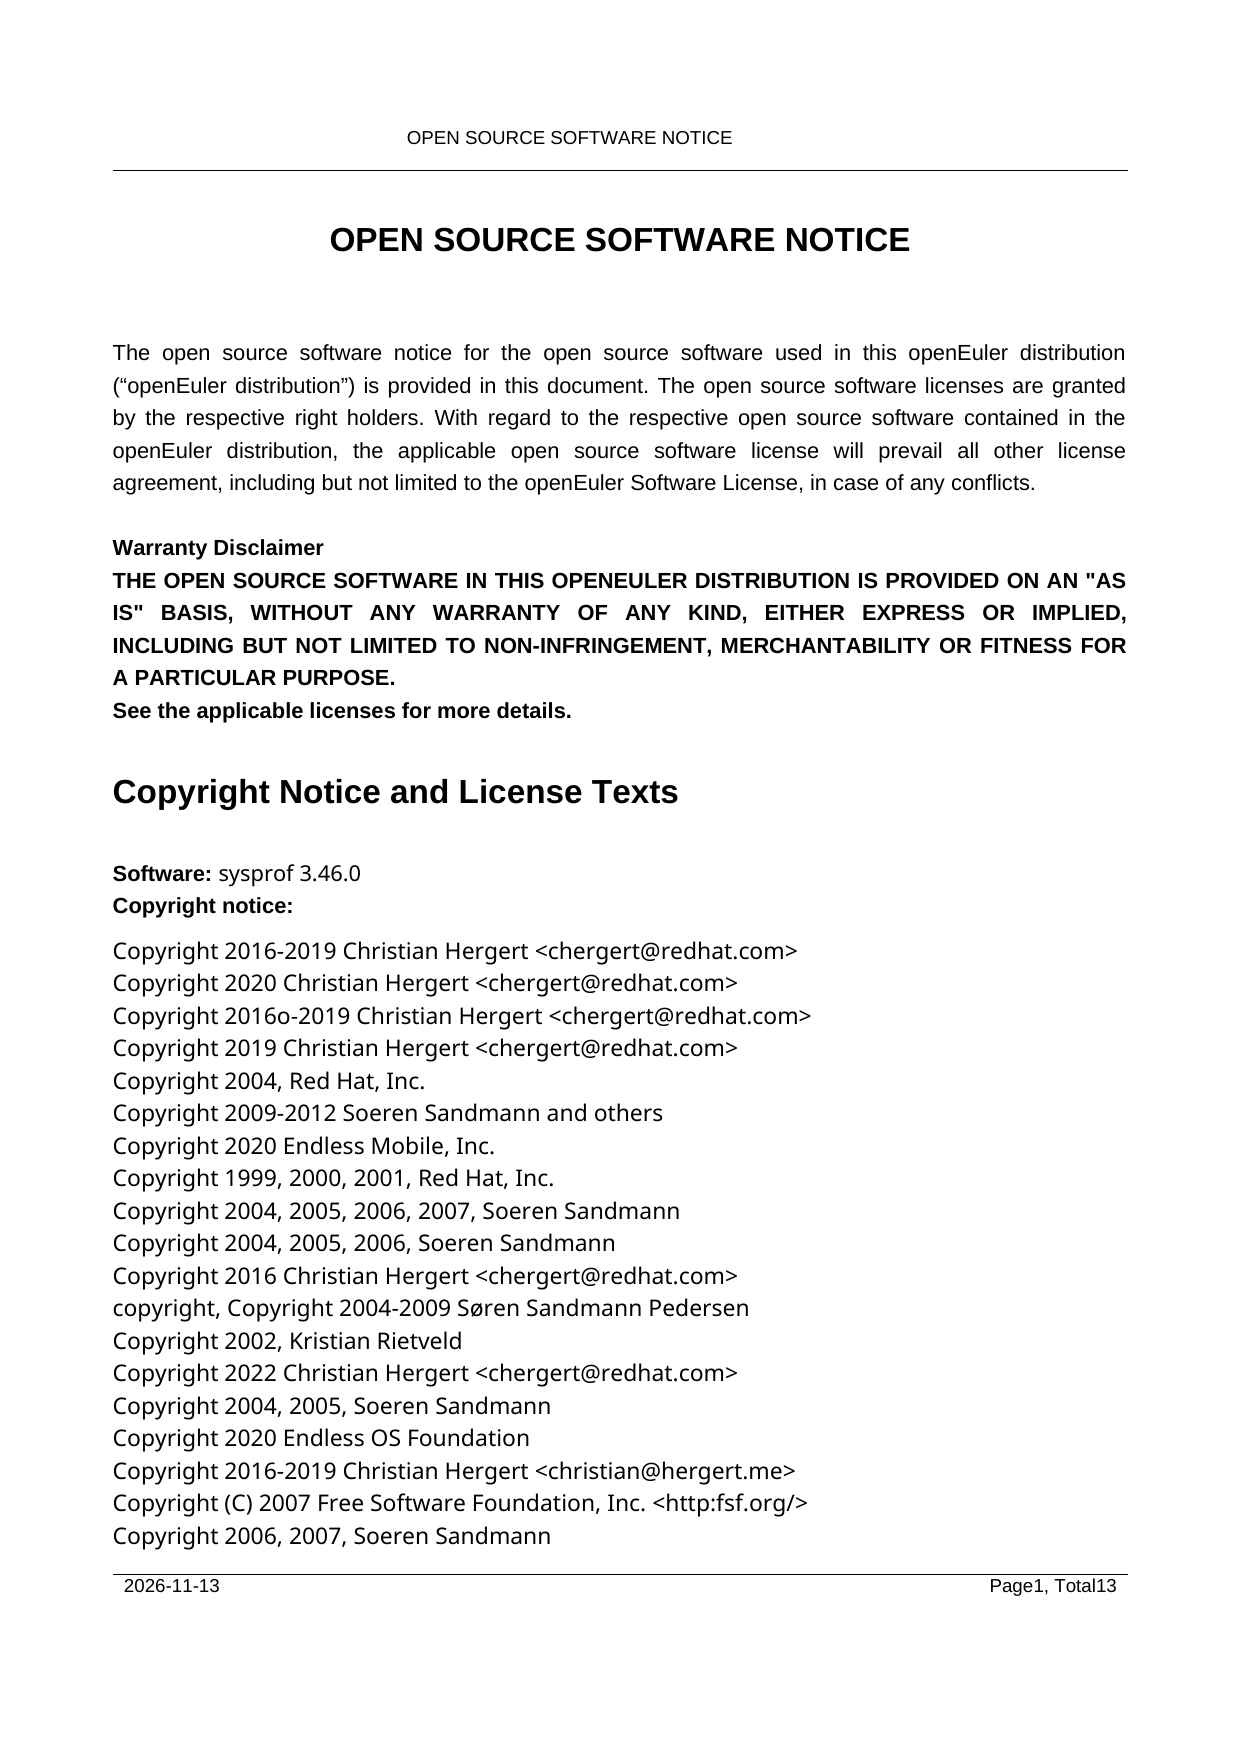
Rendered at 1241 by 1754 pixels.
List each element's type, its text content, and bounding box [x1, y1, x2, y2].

text Warranty Disclaimer [112, 531, 1128, 564]
text The open source software notice for the open source software used in this openEuler distribution (“openEuler distribution”) is provided in this document. The open source software licenses are granted by the respective right holders. With regard to the respective open source software contained in the openEuler distribution, the applicable open source software license will prevail all other license agreement, including but not limited to the openEuler Software License, in case of any conflicts. [112, 336, 1128, 499]
text OPEN SOURCE SOFTWARE NOTICE [112, 206, 1128, 271]
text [112, 934, 1128, 1551]
text Copyright notice: [112, 889, 1128, 921]
text Copyright Notice and License Texts [112, 759, 1128, 824]
title Software: sysprof 3.46.0 [112, 856, 1128, 889]
text THE OPEN SOURCE SOFTWARE IN THIS OPENEULER DISTRIBUTION IS PROVIDED ON AN "AS IS" BASIS, WITHOUT ANY WARRANTY OF ANY KIND, EITHER EXPRESS OR IMPLIED, INCLUDING BUT NOT LIMITED TO NON-INFRINGEMENT, MERCHANTABILITY OR FITNESS FOR A PARTICULAR PURPOSE. See the applicable licenses for more details. [112, 564, 1128, 726]
